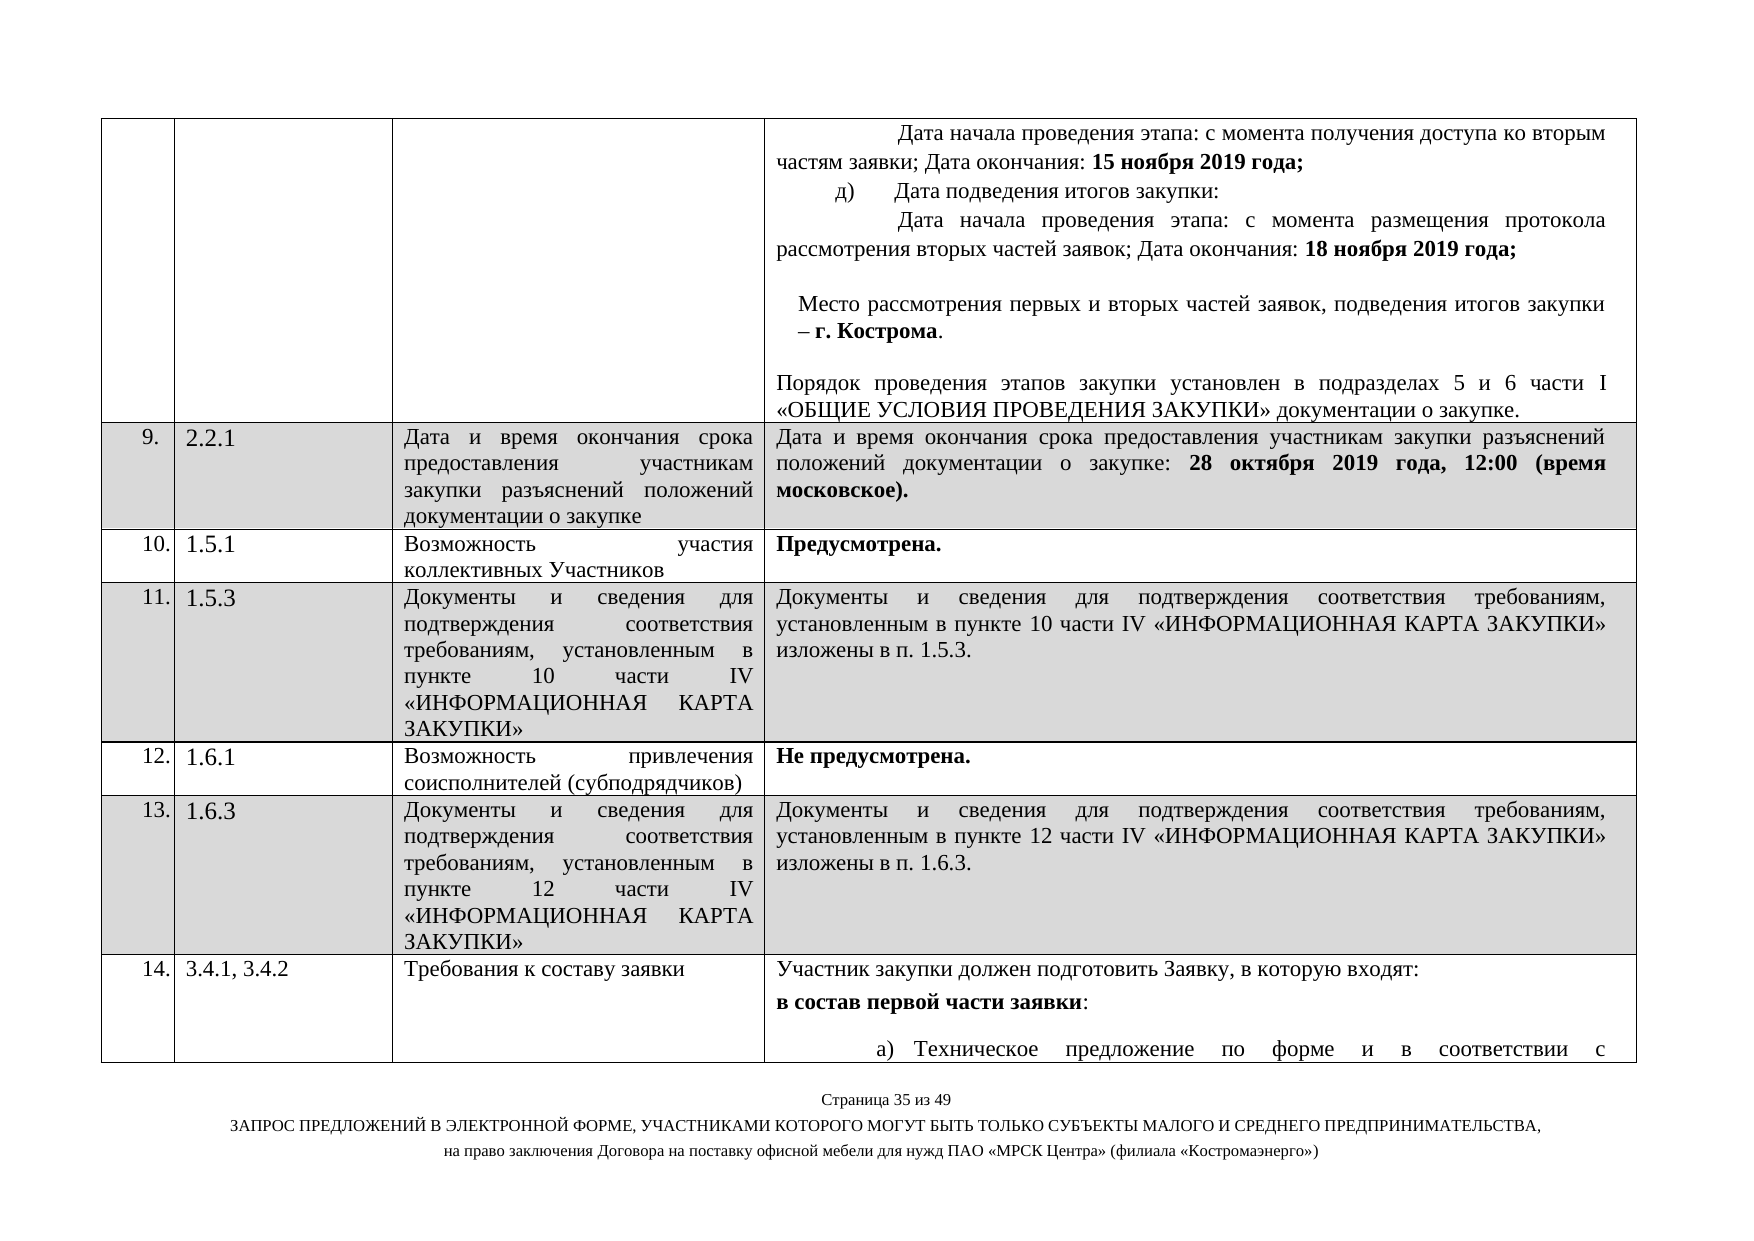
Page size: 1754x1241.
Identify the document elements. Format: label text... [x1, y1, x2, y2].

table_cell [175, 119, 392, 422]
table_cell Документы и сведения для подтверждения соответствия требованиям, установленным в пункте 12 части IV «ИНФОРМАЦИОННАЯ КАРТА ЗАКУПКИ» [393, 796, 764, 954]
table_cell Документы и сведения для подтверждения соответствия требованиям, установленным в пункте 10 части IV «ИНФОРМАЦИОННАЯ КАРТА ЗАКУПКИ» [393, 583, 764, 741]
table_cell 3.4.1, 3.4.2 [175, 955, 392, 1062]
table_cell [102, 955, 174, 1062]
table_cell [102, 423, 174, 528]
table_cell 2.2.1 [175, 423, 392, 528]
table_cell Документы и сведения для подтверждения соответствия требованиям, установленным в пункте 12 части IV «ИНФОРМАЦИОННАЯ КАРТА ЗАКУПКИ» изложены в п. 1.6.3. [765, 796, 1636, 954]
table_cell Возможность привлечения соисполнителей (субподрядчиков) [393, 743, 764, 795]
table_cell [102, 530, 174, 582]
table_cell 1.5.3 [175, 583, 392, 741]
table_cell 1.6.3 [175, 796, 392, 954]
table_cell 1.6.1 [175, 743, 392, 795]
table_cell Предусмотрена. [765, 530, 1636, 582]
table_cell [393, 955, 764, 1062]
table_cell 1.5.1 [175, 530, 392, 582]
table_cell [102, 119, 174, 422]
table_cell Документы и сведения для подтверждения соответствия требованиям, установленным в пункте 10 части IV «ИНФОРМАЦИОННАЯ КАРТА ЗАКУПКИ» изложены в п. 1.5.3. [765, 583, 1636, 741]
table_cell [393, 119, 764, 422]
table_cell [102, 583, 174, 741]
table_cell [765, 119, 1636, 422]
table_cell [102, 796, 174, 954]
table_cell Дата и время окончания срока предоставления участникам закупки разъяснений положений документации о закупке: 28 октября 2019 года, 12:00 (время московское). [765, 423, 1636, 528]
table_cell [102, 743, 174, 795]
table_cell Не предусмотрена. [765, 743, 1636, 795]
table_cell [765, 955, 1636, 1062]
table_cell Возможность участия коллективных Участников [393, 530, 764, 582]
table_cell Дата и время окончания срока предоставления участникам закупки разъяснений положений документации о закупке [393, 423, 764, 528]
